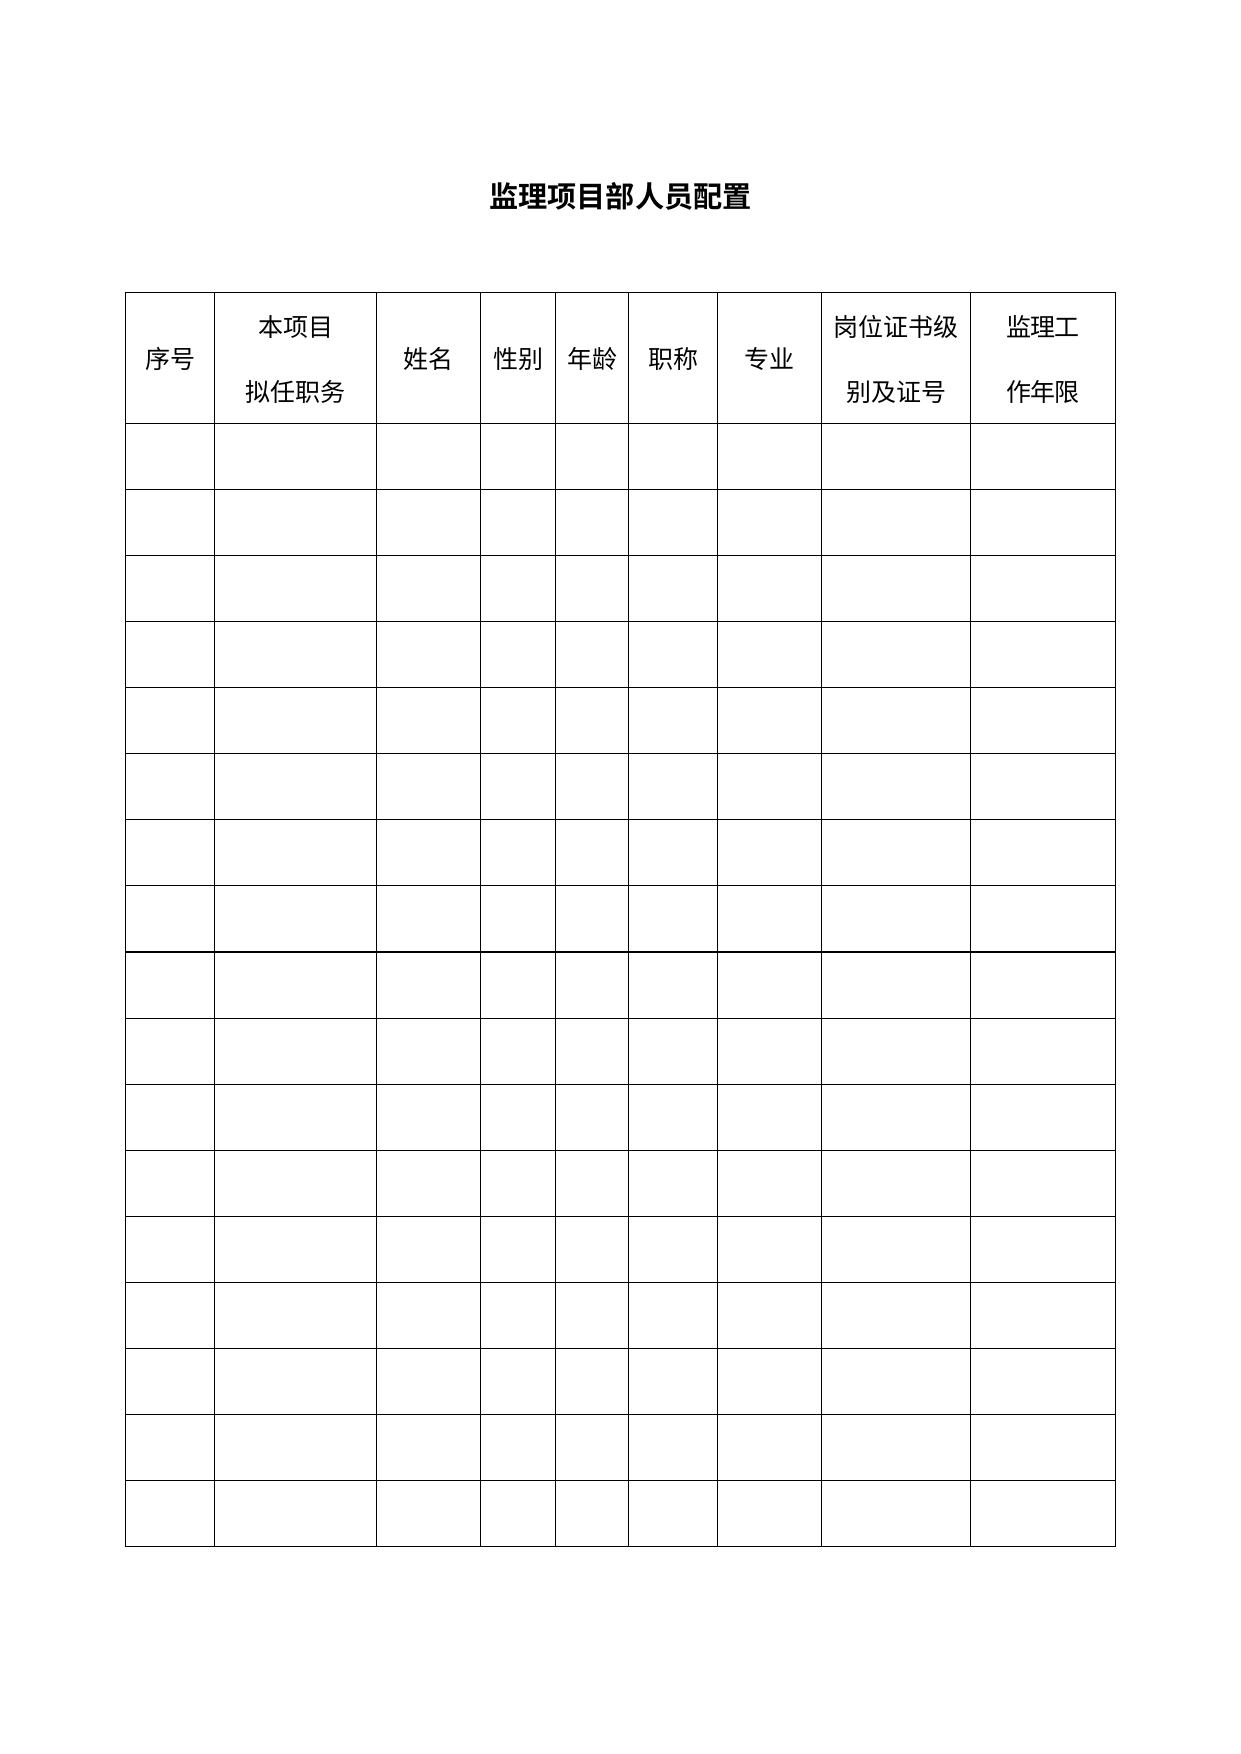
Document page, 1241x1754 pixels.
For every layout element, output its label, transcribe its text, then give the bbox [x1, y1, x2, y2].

table_cell [822, 1481, 970, 1546]
table_cell [481, 490, 555, 555]
table_cell [971, 1151, 1115, 1216]
table_cell [629, 556, 717, 621]
table_cell [629, 622, 717, 687]
table_cell [629, 424, 717, 489]
table_cell [556, 953, 628, 1017]
table_cell [556, 622, 628, 687]
table_cell [481, 754, 555, 819]
table_cell [718, 556, 821, 621]
table_cell [822, 490, 970, 555]
table_cell [629, 754, 717, 819]
table_cell [215, 688, 376, 753]
table_cell [126, 820, 214, 885]
table_cell [126, 754, 214, 819]
table_cell [215, 622, 376, 687]
table_cell [377, 1217, 480, 1282]
table_cell [481, 1415, 555, 1480]
table_cell [718, 1019, 821, 1083]
table_cell [822, 622, 970, 687]
table_cell [215, 1151, 376, 1216]
table_cell [971, 424, 1115, 489]
table_cell [971, 953, 1115, 1017]
table_cell [126, 1019, 214, 1083]
table_header 岗位证书级别及证号 [822, 293, 970, 423]
table_cell [629, 1349, 717, 1414]
table_cell [629, 1085, 717, 1149]
table_cell [215, 1085, 376, 1149]
table_cell [126, 1481, 214, 1546]
table_cell [718, 1283, 821, 1348]
table_cell [377, 688, 480, 753]
table_cell [822, 1217, 970, 1282]
table_header 序号 [126, 293, 214, 423]
table_cell [629, 1415, 717, 1480]
table_cell [718, 1151, 821, 1216]
table_cell [377, 1415, 480, 1480]
table_cell [971, 556, 1115, 621]
table_cell [126, 622, 214, 687]
table_cell [481, 820, 555, 885]
table_cell [215, 1481, 376, 1546]
table_cell [629, 1283, 717, 1348]
table_cell [215, 556, 376, 621]
table_cell [822, 886, 970, 951]
table_cell [215, 1415, 376, 1480]
table_cell [481, 622, 555, 687]
table_cell [556, 1019, 628, 1083]
table_cell [556, 1349, 628, 1414]
table_cell [971, 622, 1115, 687]
table_cell [556, 688, 628, 753]
table_cell [126, 1085, 214, 1149]
table_cell [377, 1151, 480, 1216]
table_cell [215, 1349, 376, 1414]
table_cell [215, 1019, 376, 1083]
table_cell [718, 1085, 821, 1149]
table_cell [215, 1217, 376, 1282]
table_cell [971, 1217, 1115, 1282]
table_header 监理工 作年限 [971, 293, 1115, 423]
table_cell [822, 1349, 970, 1414]
table_cell [822, 1019, 970, 1083]
table_cell [215, 886, 376, 951]
table_header 本项目 拟任职务 [215, 293, 376, 423]
table_cell [556, 1415, 628, 1480]
table_cell [377, 622, 480, 687]
table_cell [556, 1217, 628, 1282]
table_cell [718, 424, 821, 489]
table_cell [718, 1217, 821, 1282]
table_cell [971, 886, 1115, 951]
table_cell [556, 820, 628, 885]
table_cell [556, 1085, 628, 1149]
table_cell [718, 490, 821, 555]
table_cell [822, 424, 970, 489]
table_cell [126, 1349, 214, 1414]
table_cell [377, 886, 480, 951]
table_cell [718, 754, 821, 819]
table_cell [971, 754, 1115, 819]
table_cell [629, 490, 717, 555]
table_cell [822, 1283, 970, 1348]
table_cell [481, 1151, 555, 1216]
table_cell [215, 490, 376, 555]
table_cell [377, 1085, 480, 1149]
table_cell [215, 1283, 376, 1348]
list 监理项目部人员配置 [187, 162, 1053, 227]
table_cell [481, 953, 555, 1017]
table_cell [971, 1283, 1115, 1348]
table_cell [377, 953, 480, 1017]
table_cell [377, 754, 480, 819]
table_cell [377, 1349, 480, 1414]
table_cell [822, 556, 970, 621]
table_cell [971, 1415, 1115, 1480]
table_cell [481, 424, 555, 489]
table_cell [971, 688, 1115, 753]
table_cell [629, 1019, 717, 1083]
table_cell [481, 1283, 555, 1348]
table_cell [126, 953, 214, 1017]
table_cell [822, 820, 970, 885]
table_cell [629, 886, 717, 951]
table_cell [126, 1217, 214, 1282]
table_cell [971, 1019, 1115, 1083]
table_header 年龄 [556, 293, 628, 423]
table_header 专业 [718, 293, 821, 423]
table_cell [215, 820, 376, 885]
table_cell [629, 820, 717, 885]
table_cell [822, 1151, 970, 1216]
table_cell [126, 1415, 214, 1480]
table_cell [215, 953, 376, 1017]
table_cell [822, 688, 970, 753]
table_cell [629, 953, 717, 1017]
table_cell [556, 556, 628, 621]
table_cell [629, 688, 717, 753]
table_cell [481, 1349, 555, 1414]
table_cell [126, 688, 214, 753]
table_cell [556, 1481, 628, 1546]
table_cell [971, 1085, 1115, 1149]
table_cell [718, 886, 821, 951]
table_cell [822, 1415, 970, 1480]
table_cell [718, 953, 821, 1017]
table_cell [718, 688, 821, 753]
table_cell [971, 1349, 1115, 1414]
table_cell [822, 754, 970, 819]
table_cell [215, 754, 376, 819]
table_cell [971, 820, 1115, 885]
table_cell [971, 490, 1115, 555]
table_cell [822, 1085, 970, 1149]
table_cell [629, 1151, 717, 1216]
table_cell [377, 1019, 480, 1083]
table_header 姓名 [377, 293, 480, 423]
table_cell [481, 886, 555, 951]
table_cell [481, 1217, 555, 1282]
table_cell [556, 1151, 628, 1216]
table_cell [377, 490, 480, 555]
table_cell [556, 424, 628, 489]
table_cell [481, 1085, 555, 1149]
table_cell [126, 1151, 214, 1216]
table_cell [377, 556, 480, 621]
table_cell [377, 1283, 480, 1348]
table_cell [377, 1481, 480, 1546]
table_cell [971, 1481, 1115, 1546]
table_cell [718, 1415, 821, 1480]
table_cell [481, 688, 555, 753]
table_cell [215, 424, 376, 489]
table_cell [556, 754, 628, 819]
table_cell [629, 1217, 717, 1282]
table_cell [718, 622, 821, 687]
table_cell [126, 886, 214, 951]
table_header 职称 [629, 293, 717, 423]
table_cell [481, 1019, 555, 1083]
table_cell [377, 820, 480, 885]
table_header 性别 [481, 293, 555, 423]
table_cell [718, 820, 821, 885]
table_cell [377, 424, 480, 489]
table_cell [822, 953, 970, 1017]
table_cell [718, 1481, 821, 1546]
table_cell [126, 490, 214, 555]
table_cell [126, 424, 214, 489]
table_cell [629, 1481, 717, 1546]
table_cell [556, 1283, 628, 1348]
table_cell [718, 1349, 821, 1414]
table_cell [556, 490, 628, 555]
table_cell [556, 886, 628, 951]
table_cell [126, 556, 214, 621]
table_cell [126, 1283, 214, 1348]
table_cell [481, 1481, 555, 1546]
table_cell [481, 556, 555, 621]
